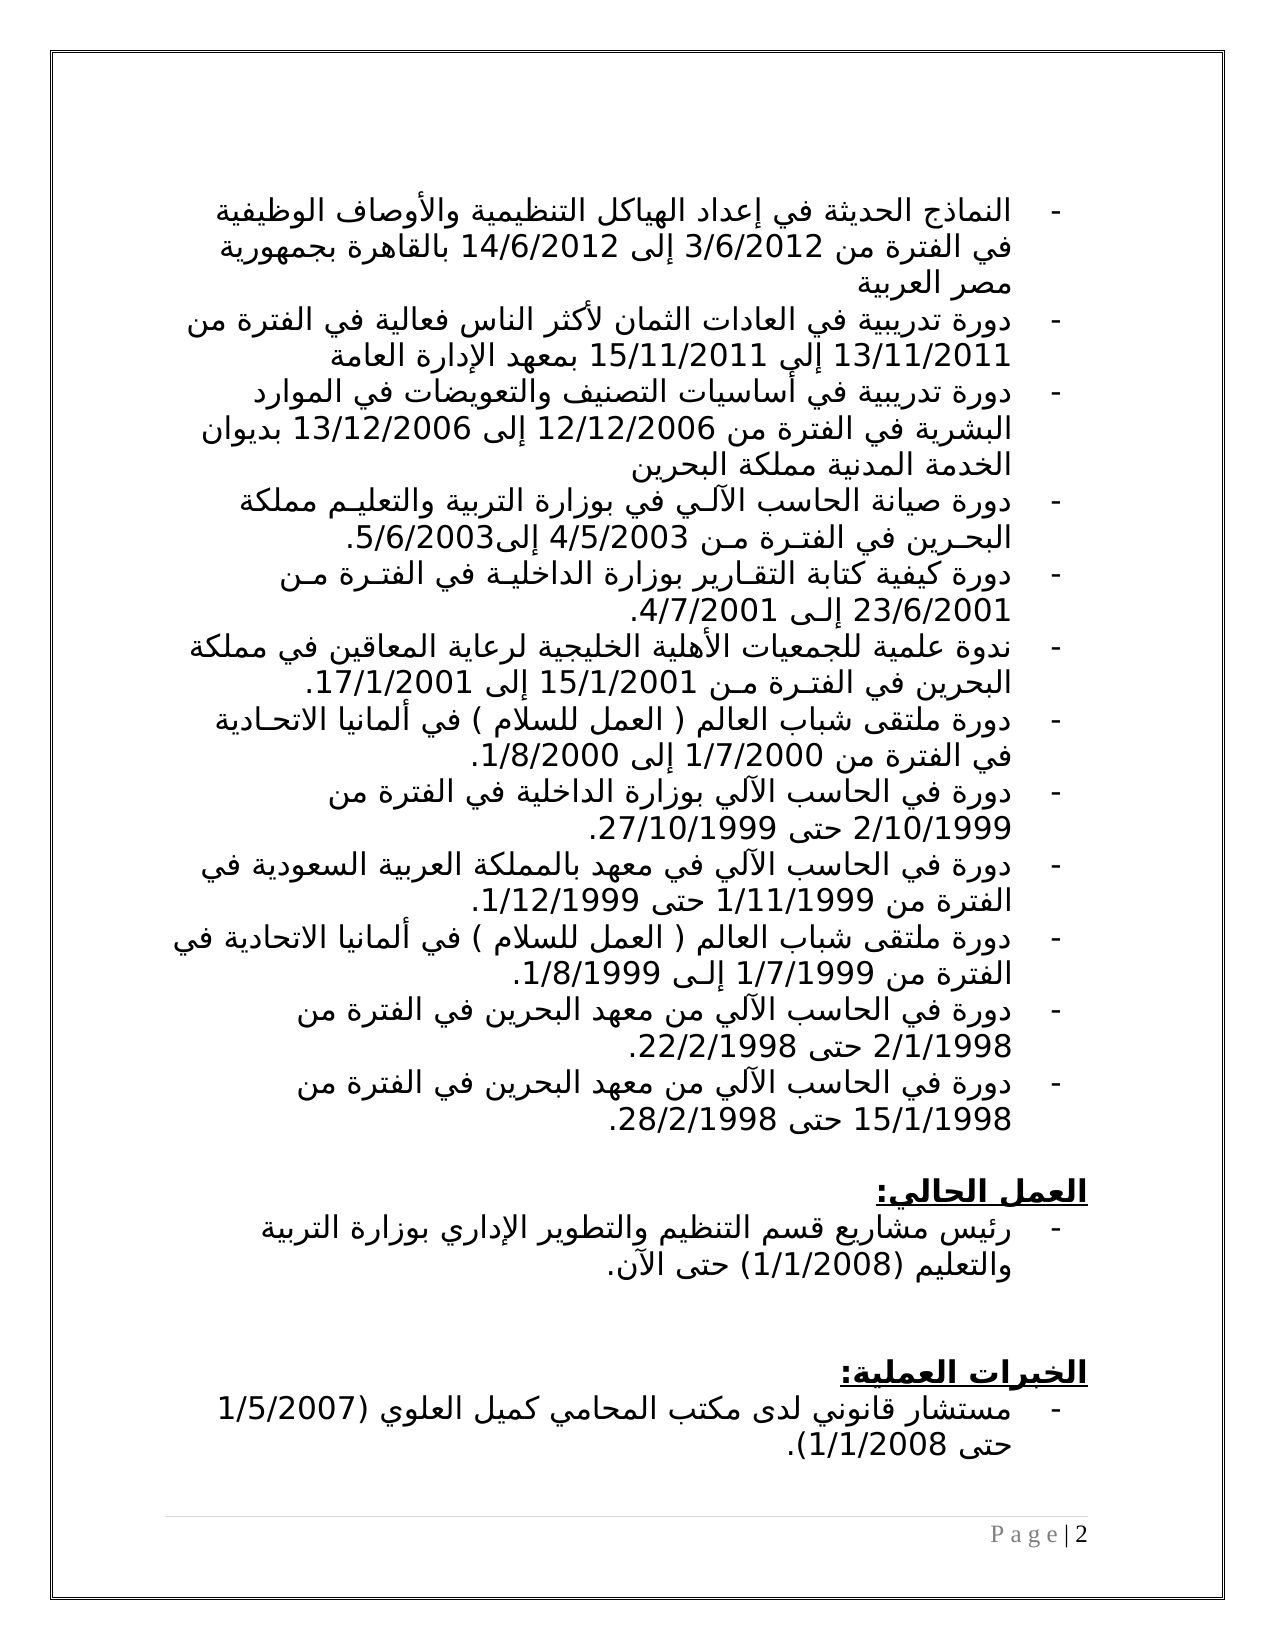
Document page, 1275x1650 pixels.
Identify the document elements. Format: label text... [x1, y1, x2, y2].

list دورة في الحاسب الآلي في معهد بالمملكة العربية السعودية في الفترة من 1/11/1999 حتى 1/12/1999. [165, 846, 1050, 919]
list دورة في الحاسب الآلي بوزارة الداخلية في الفترة من 2/10/1999 حتى 27/10/1999. [165, 774, 1050, 846]
list ندوة علمية للجمعيات الأهلية الخليجية لرعاية المعاقين في مملكة البحرين في الفتـرة مـن 15/1/2001 إلى 17/1/2001. [165, 628, 1050, 701]
list مستشار قانوني لدى مكتب المحامي كميل العلوي (1/5/2007 حتى 1/1/2008). [165, 1390, 1050, 1463]
list دورة صيانة الحاسب الآلـي في بوزارة التربية والتعليـم مملكة البحـرين في الفتـرة مـن 4/5/2003 إلى5/6/2003. [165, 483, 1050, 556]
list دورة في الحاسب الآلي من معهد البحرين في الفترة من2/1/1998 حتى 22/2/1998. [165, 992, 1050, 1064]
list دورة تدريبية في العادات الثمان لأكثر الناس فعالية في الفترة من 13/11/2011 إلى 15/11/2011 بمعهد الإدارة العامة [165, 301, 1050, 374]
list دورة ملتقى شباب العالم ( العمل للسلام ) في ألمانيا الاتحادية في الفترة من 1/7/1999 إلـى 1/8/1999. [165, 919, 1050, 992]
list دورة كيفية كتابة التقـارير بوزارة الداخليـة في الفتـرة مـن 23/6/2001 إلـى 4/7/2001. [165, 556, 1050, 628]
list دورة ملتقى شباب العالم ( العمل للسلام ) في ألمانيا الاتحـادية في الفترة من 1/7/2000 إلى 1/8/2000. [165, 701, 1050, 774]
list رئيس مشاريع قسم التنظيم والتطوير الإداري بوزارة التربية والتعليم (1/1/2008) حتى الآن. [240, 1209, 1050, 1282]
text العمل الحالي: [165, 1173, 1088, 1209]
text الخبرات العملية: [165, 1354, 1088, 1390]
list النماذج الحديثة في إعداد الهياكل التنظيمية والأوصاف الوظيفية في الفترة من 3/6/2012 إلى 14/6/2012 بالقاهرة بجمهورية مصر العربية [165, 192, 1050, 301]
list دورة في الحاسب الآلي من معهد البحرين في الفترة من15/1/1998 حتى 28/2/1998. [165, 1064, 1050, 1137]
list دورة تدريبية في أساسيات التصنيف والتعويضات في الموارد البشرية في الفترة من 12/12/2006 إلى 13/12/2006 بديوان الخدمة المدنية مملكة البحرين [165, 374, 1050, 483]
